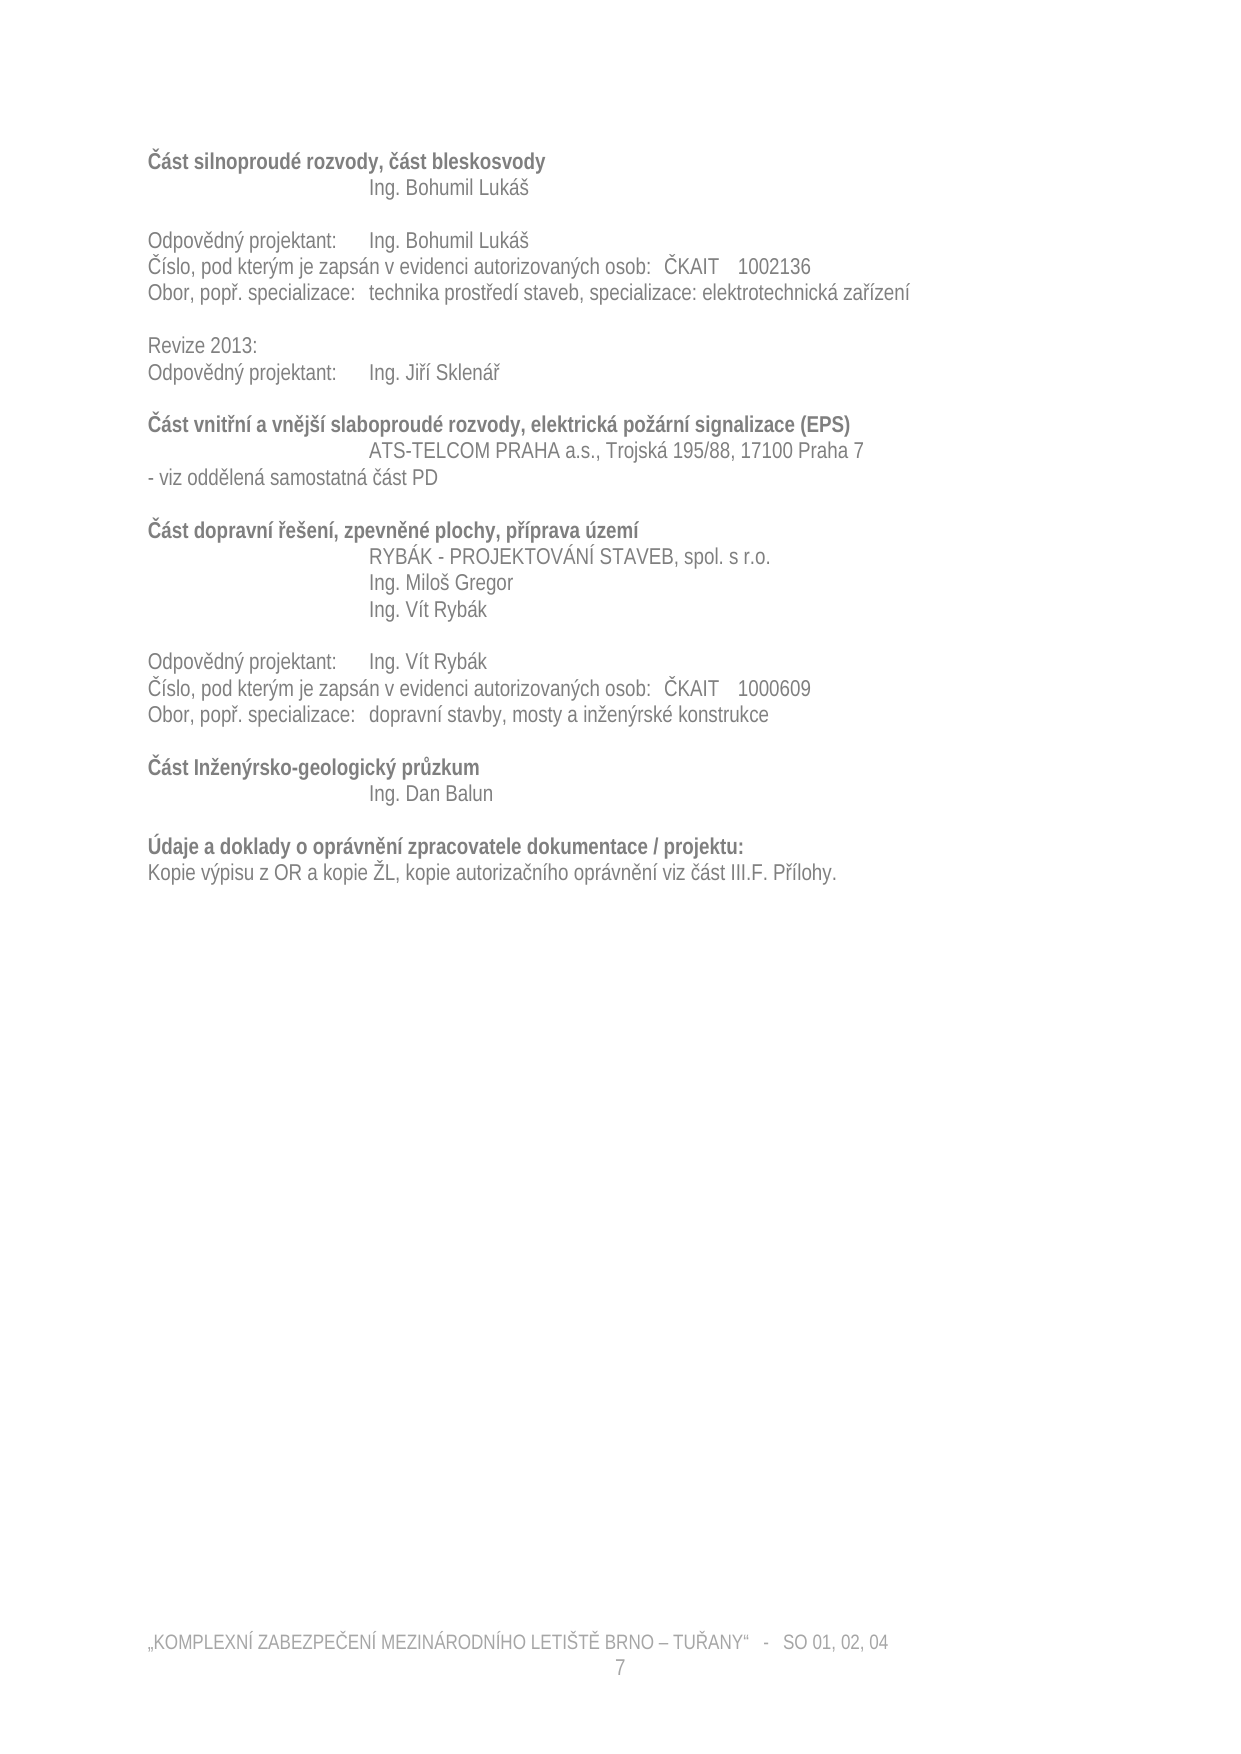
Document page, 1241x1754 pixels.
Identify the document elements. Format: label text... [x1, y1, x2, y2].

text Část vnitřní a vnější slaboproudé rozvody, elektrická požární signalizace (EPS) [148, 411, 1093, 437]
text Obor, popř. specializace: technika prostředí staveb, specializace: elektrotechnická zařízení [148, 279, 1093, 306]
text Ing. Miloš Gregor [148, 569, 1093, 596]
text Část Inženýrsko-geologický průzkum [148, 754, 1093, 780]
text Odpovědný projektant: Ing. Bohumil Lukáš [148, 227, 1093, 253]
text Ing. Vít Rybák [148, 596, 1093, 622]
text Kopie výpisu z OR a kopie ŽL, kopie autorizačního oprávnění viz část III.F. Přílohy. [148, 859, 1093, 886]
text Ing. Dan Balun [148, 780, 1093, 806]
text Ing. Bohumil Lukáš [148, 174, 1093, 200]
text Část silnoproudé rozvody, část bleskosvody [148, 148, 1093, 174]
text Údaje a doklady o oprávnění zpracovatele dokumentace / projektu: [148, 833, 1093, 859]
text Číslo, pod kterým je zapsán v evidenci autorizovaných osob: ČKAIT 1002136 [148, 253, 1093, 279]
text Část dopravní řešení, zpevněné plochy, příprava území [148, 517, 1093, 543]
text Obor, popř. specializace: dopravní stavby, mosty a inženýrské konstrukce [148, 701, 1093, 727]
text RYBÁK - PROJEKTOVÁNÍ STAVEB, spol. s r.o. [148, 543, 1093, 569]
text ATS-TELCOM PRAHA a.s., Trojská 195/88, 17100 Praha 7 [148, 437, 1093, 464]
text Odpovědný projektant: Ing. Vít Rybák [148, 648, 1093, 675]
text - viz oddělená samostatná část PD [148, 464, 1093, 490]
text Číslo, pod kterým je zapsán v evidenci autorizovaných osob: ČKAIT 1000609 [148, 675, 1093, 701]
text Revize 2013: [148, 332, 1093, 358]
text Odpovědný projektant: Ing. Jiří Sklenář [148, 358, 1093, 385]
